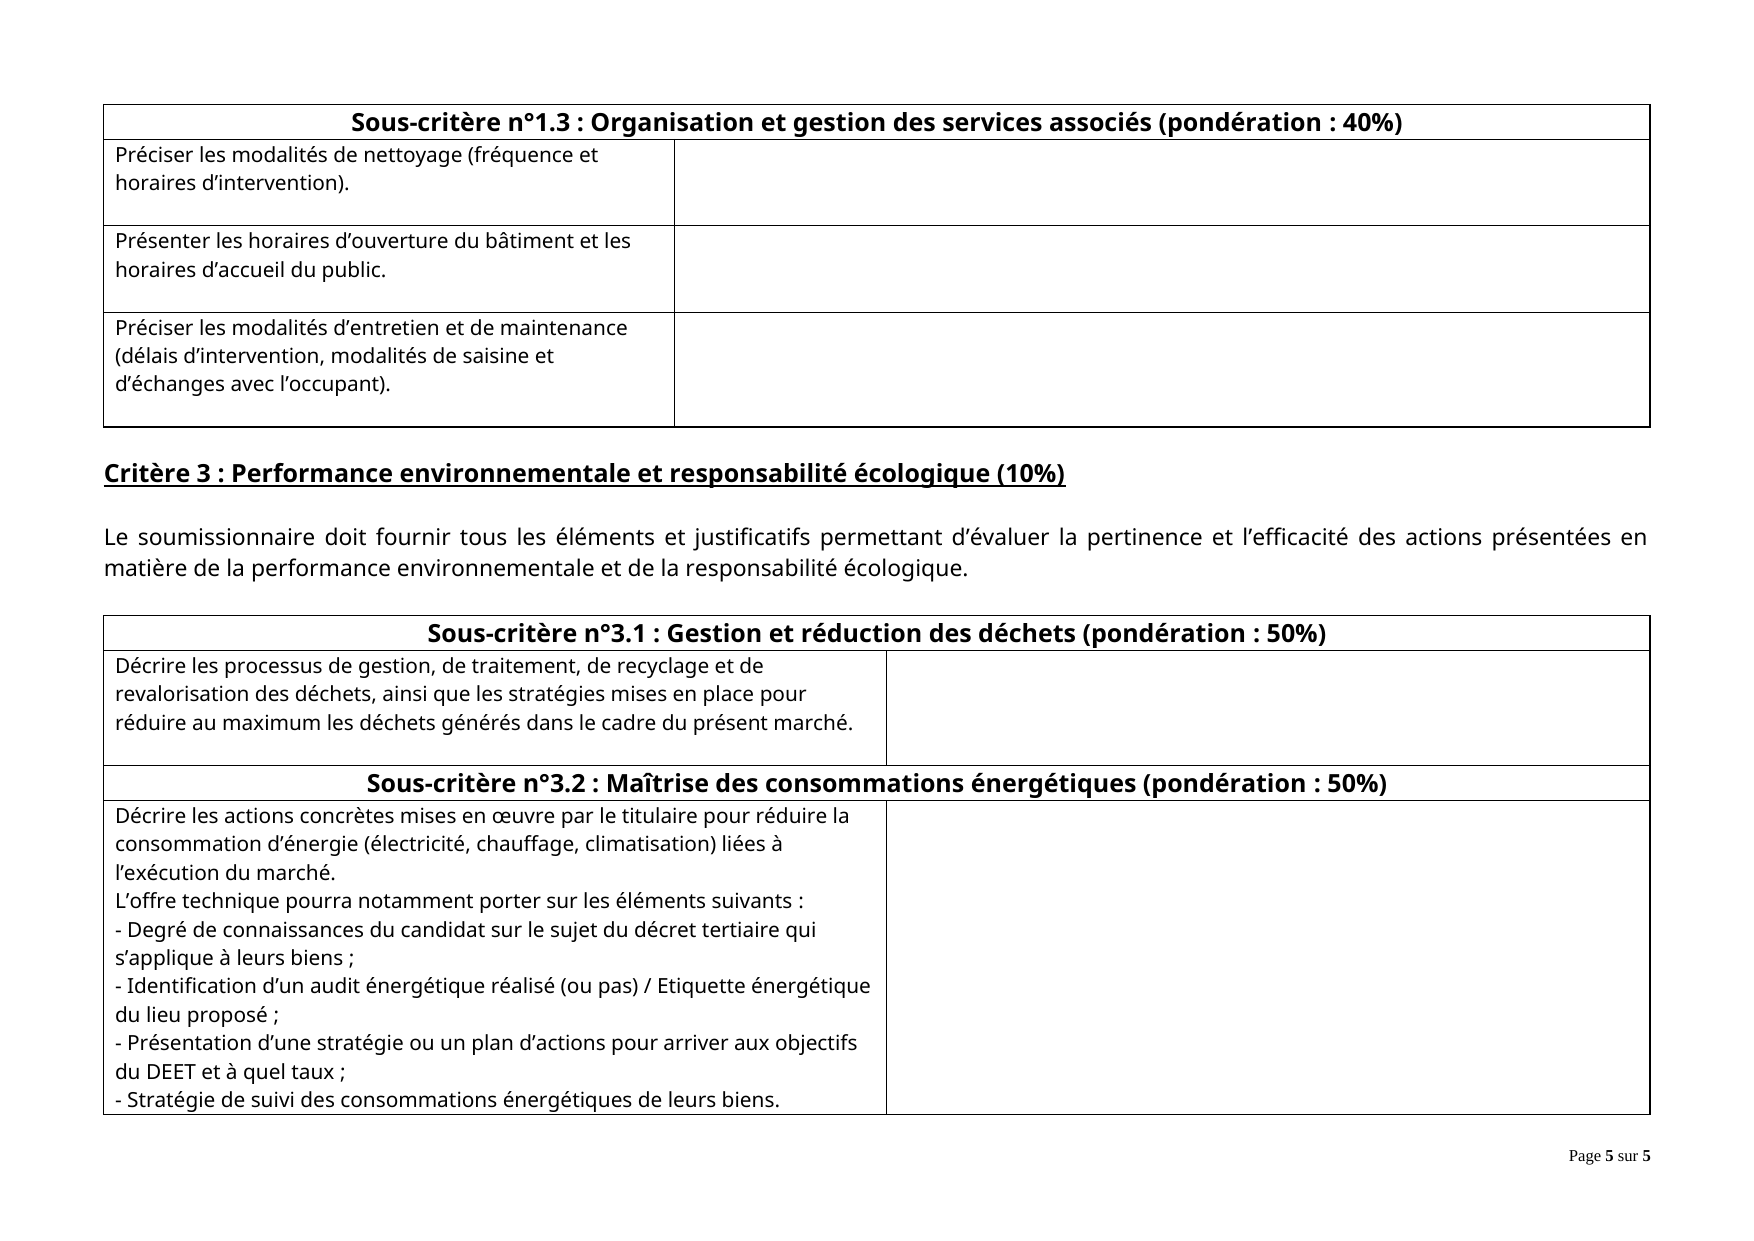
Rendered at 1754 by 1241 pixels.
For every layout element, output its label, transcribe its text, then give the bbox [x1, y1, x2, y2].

table_cell [887, 651, 1649, 765]
table_cell [675, 313, 1649, 426]
table_cell Préciser les modalités de nettoyage (fréquence et horaires d’intervention). [104, 140, 674, 225]
table_cell Présenter les horaires d’ouverture du bâtiment et les horaires d’accueil du public. [104, 226, 674, 312]
table_cell Décrire les processus de gestion, de traitement, de recyclage et de revalorisation des déchets, ainsi que les stratégies mises en place pour réduire au maximum les déchets générés dans le cadre du présent marché. [104, 651, 886, 765]
text Le soumissionnaire doit fournir tous les éléments et justificatifs permettant d’évaluer la pertinence et l’efficacité des actions présentées en matière de la performance environnementale et de la responsabilité écologique. [103, 521, 1651, 584]
table_cell [887, 801, 1649, 1114]
text Critère 3 : Performance environnementale et responsabilité écologique (10%) [103, 456, 1651, 490]
table_cell Sous-critère n°1.3 : Organisation et gestion des services associés (pondération : 40%) [104, 105, 1649, 139]
table_cell Sous-critère n°3.2 : Maîtrise des consommations énergétiques (pondération : 50%) [104, 766, 1649, 800]
table_cell Décrire les actions concrètes mises en œuvre par le titulaire pour réduire la consommation d’énergie (électricité, chauffage, climatisation) liées à l’exécution du marché. L’offre technique pourra notamment porter sur les éléments suivants : - Degré de connaissances du candidat sur le sujet du décret tertiaire qui s’applique à leurs biens ; - Identification d’un audit énergétique réalisé (ou pas) / Etiquette énergétique du lieu proposé ; - Présentation d’une stratégie ou un plan d’actions pour arriver aux objectifs du DEET et à quel taux ; - Stratégie de suivi des consommations énergétiques de leurs biens. [104, 801, 886, 1114]
table_cell Préciser les modalités d’entretien et de maintenance (délais d’intervention, modalités de saisine et d’échanges avec l’occupant). [104, 313, 674, 426]
table_cell [675, 140, 1649, 225]
table_cell [675, 226, 1649, 312]
table_header Sous-critère n°3.1 : Gestion et réduction des déchets (pondération : 50%) [104, 616, 1649, 650]
